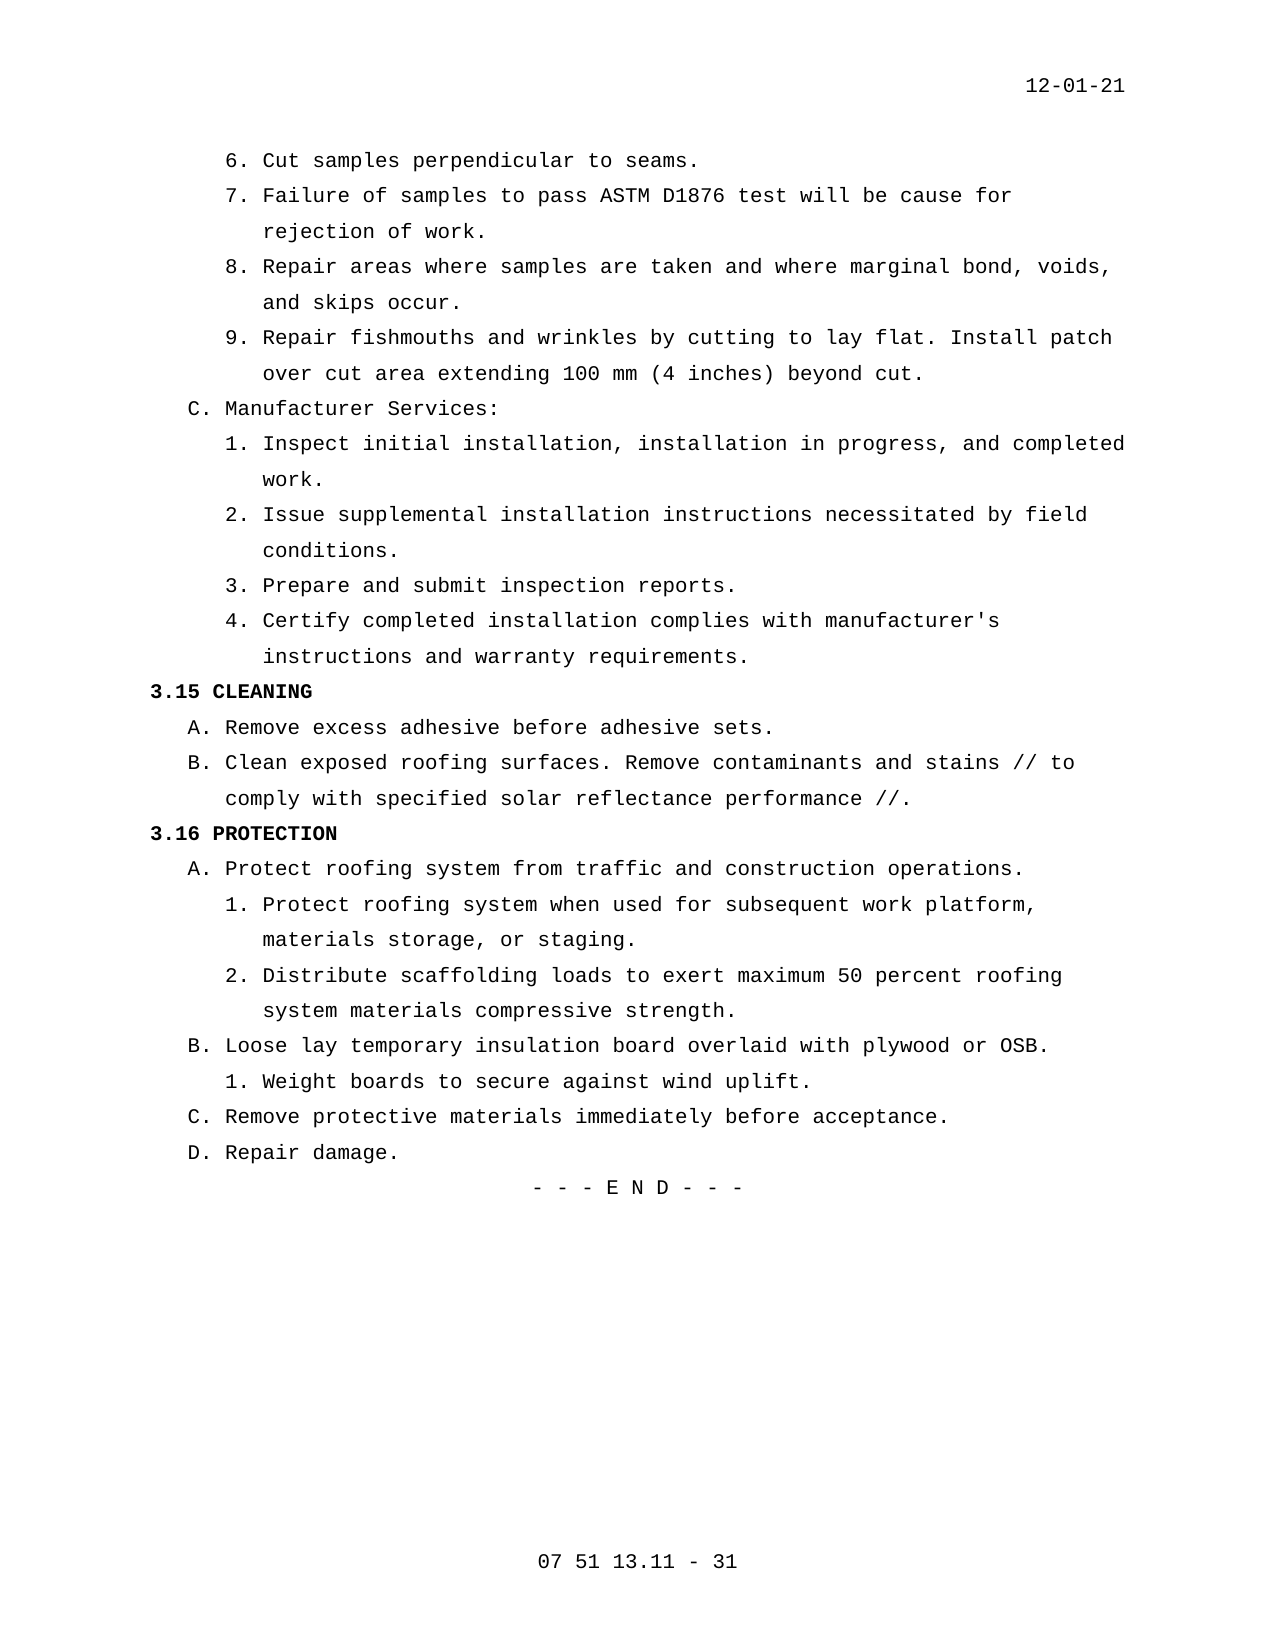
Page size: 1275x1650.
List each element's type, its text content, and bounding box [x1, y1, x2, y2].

text Repair damage. [187, 1142, 1125, 1165]
text CLEANING [150, 681, 1125, 705]
text - - - E N D - - - [150, 1177, 1125, 1201]
text Weight boards to secure against wind uplift. [225, 1071, 1125, 1094]
text Issue supplemental installation instructions necessitated by field conditions. [225, 504, 1125, 563]
text Protect roofing system when used for subsequent work platform, materials storage, or staging. [225, 894, 1125, 953]
text Prepare and submit inspection reports. [225, 575, 1125, 599]
text Failure of samples to pass ASTM D1876 test will be cause for rejection of work. [225, 185, 1125, 244]
text Protect roofing system from traffic and construction operations. [187, 858, 1125, 882]
text Remove protective materials immediately before acceptance. [187, 1106, 1125, 1130]
text Loose lay temporary insulation board overlaid with plywood or OSB. [187, 1035, 1125, 1059]
text Manufacturer Services: [187, 398, 1125, 422]
text Clean exposed roofing surfaces. Remove contaminants and stains // to comply with specified solar reflectance performance //. [187, 752, 1125, 811]
text Inspect initial installation, installation in progress, and completed work. [225, 433, 1125, 492]
text Remove excess adhesive before adhesive sets. [187, 717, 1125, 740]
text PROTECTION [150, 823, 1125, 847]
text Certify completed installation complies with manufacturer's instructions and warranty requirements. [225, 610, 1125, 669]
text Distribute scaffolding loads to exert maximum 50 percent roofing system materials compressive strength. [225, 964, 1125, 1024]
text Repair fishmouths and wrinkles by cutting to lay flat. Install patch over cut area extending 100 mm (4 inches) beyond cut. [225, 327, 1125, 386]
text Repair areas where samples are taken and where marginal bond, voids, and skips occur. [225, 256, 1125, 315]
text Cut samples perpendicular to seams. [225, 150, 1125, 174]
